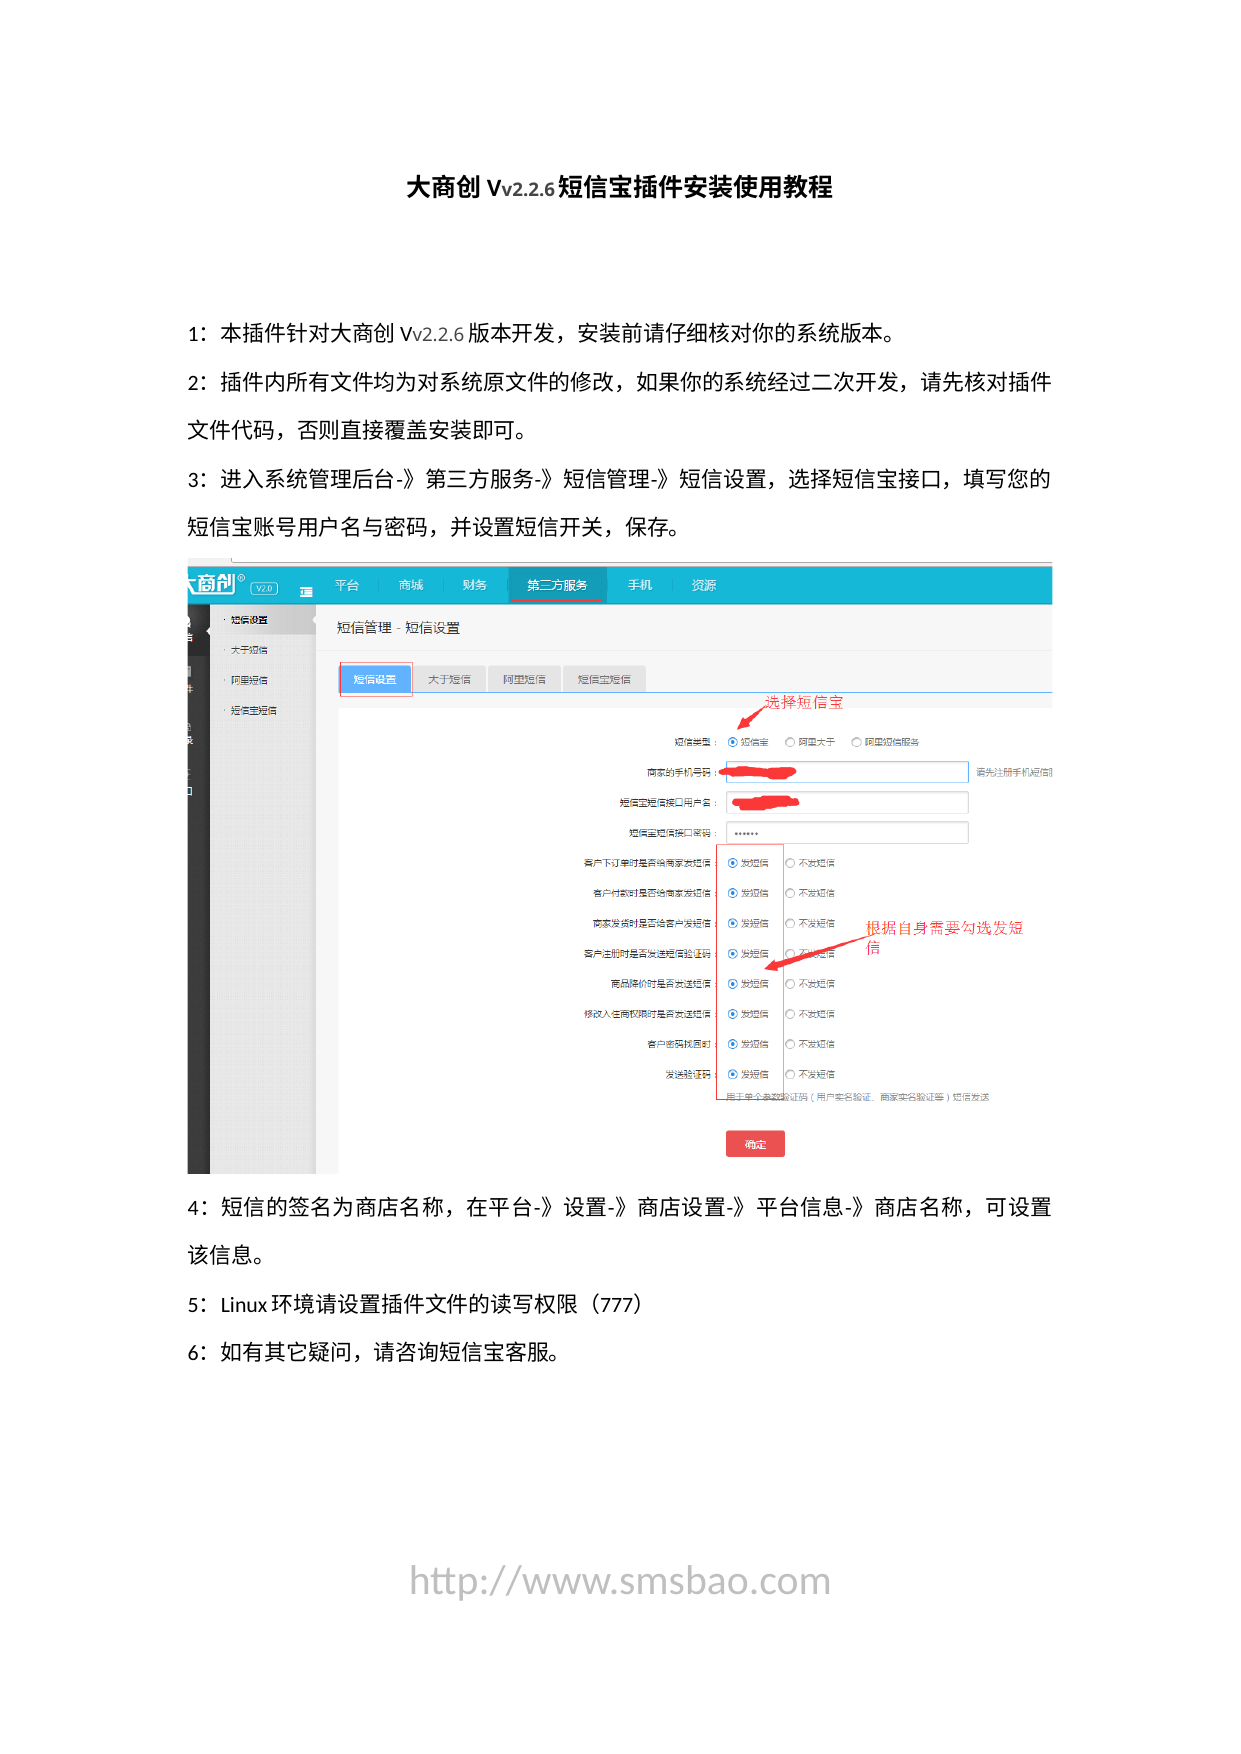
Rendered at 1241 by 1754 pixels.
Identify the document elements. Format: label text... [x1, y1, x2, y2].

text 2：插件内所有文件均为对系统原文件的修改，如果你的系统经过二次开发，请先核对插件文件代码，否则直接覆盖安装即可。 [187, 364, 1053, 445]
text 大商创Vv2.2.6短信宝插件安装使用教程 [187, 153, 1053, 218]
text 6：如有其它疑问，请咨询短信宝客服。 [187, 1334, 1053, 1367]
text 1：本插件针对大商创Vv2.2.6版本开发，安装前请仔细核对你的系统版本。 [187, 316, 1053, 348]
text 4：短信的签名为商店名称，在平台-》设置-》商店设置-》平台信息-》商店名称，可设置该信息。 [187, 1189, 1053, 1270]
picture [187, 558, 1053, 1174]
text 5：Linux环境请设置插件文件的读写权限（777） [187, 1286, 1053, 1319]
text 3：进入系统管理后台-》第三方服务-》短信管理-》短信设置，选择短信宝接口，填写您的短信宝账号用户名与密码，并设置短信开关，保存。 [187, 461, 1053, 542]
